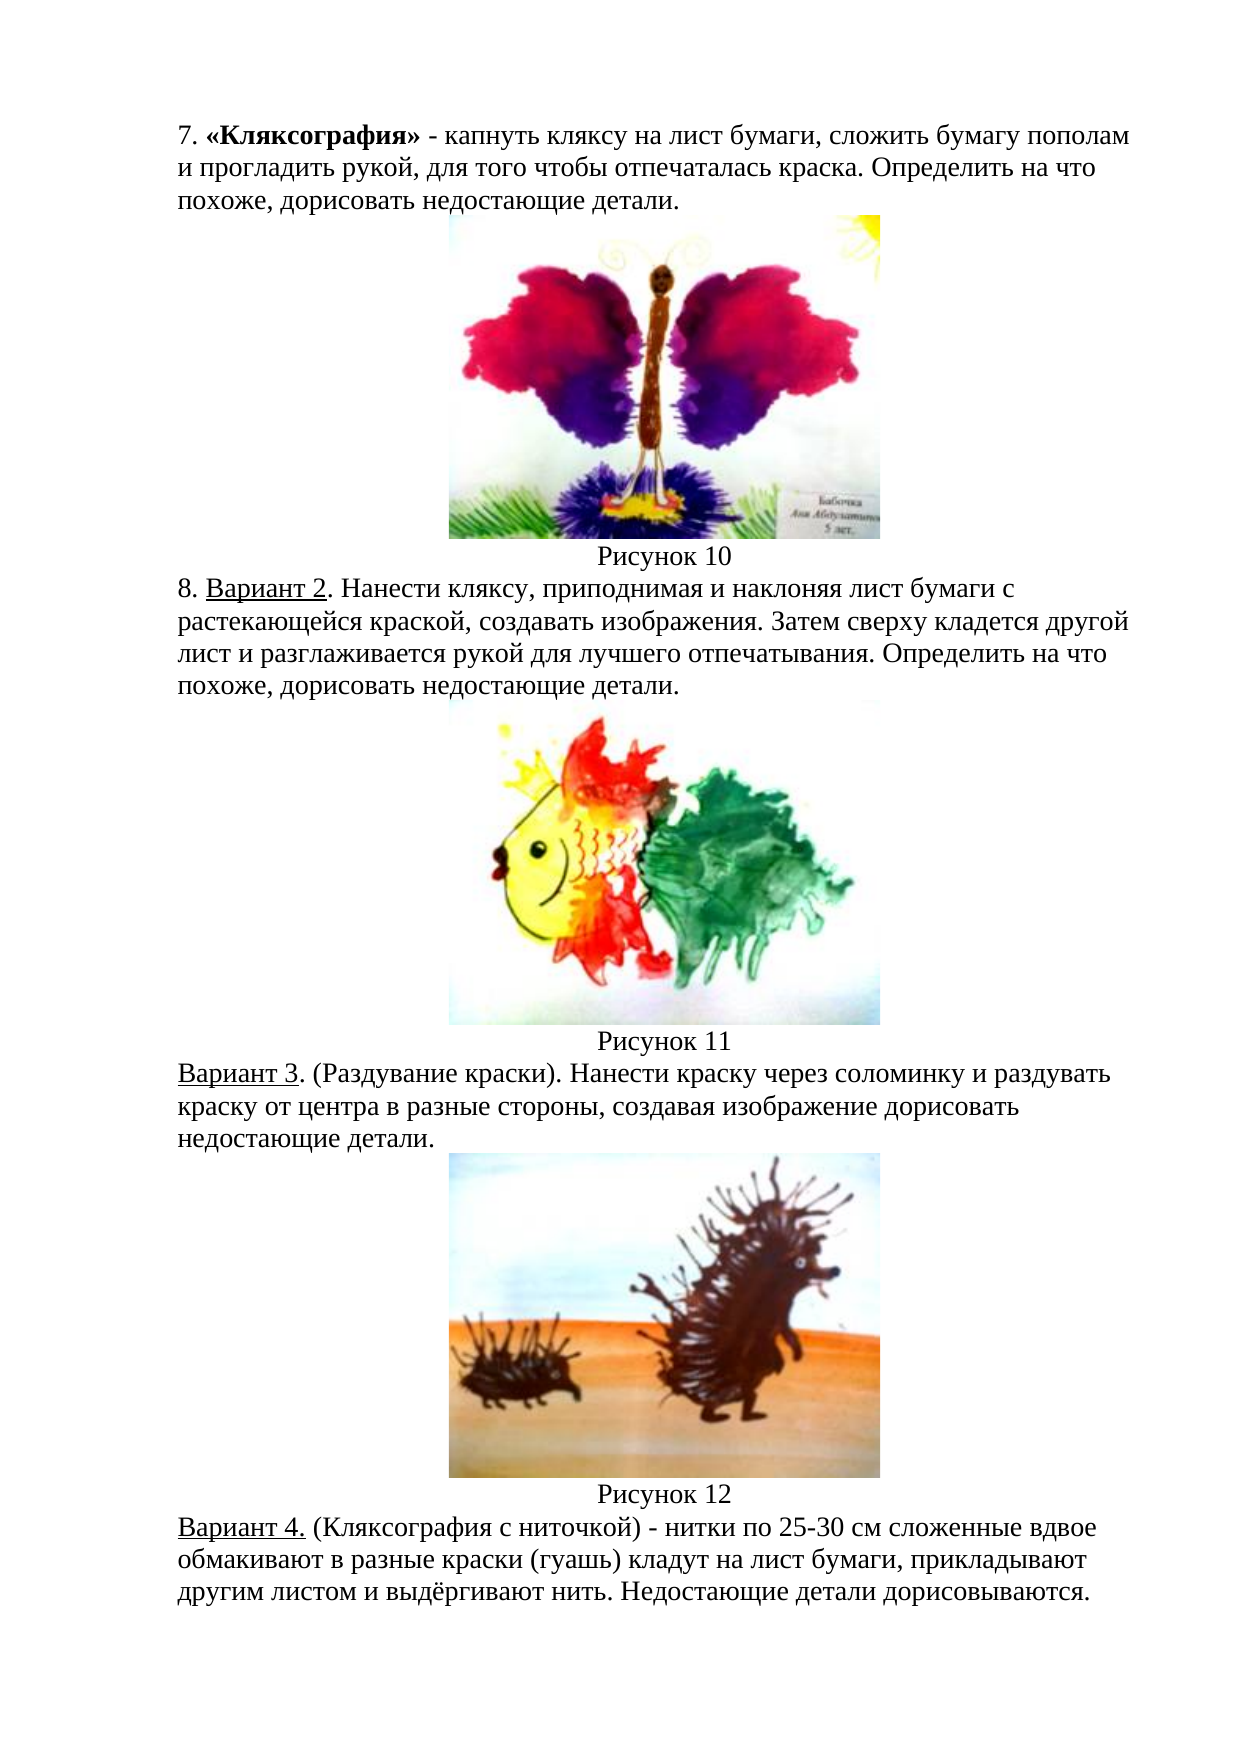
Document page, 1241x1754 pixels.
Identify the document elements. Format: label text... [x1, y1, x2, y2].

text 8. Вариант 2. Нанести кляксу, приподнимая и наклоняя лист бумаги с растекающейся краской, создавать изображения. Затем сверху кладется другой лист и разглаживается рукой для лучшего отпечатывания. Определить на что похоже, дорисовать недостающие детали. [177, 571, 1152, 701]
text Вариант 3. (Раздувание краски). Нанести краску через соломинку и раздувать краску от центра в разные стороны, создавая изображение дорисовать недостающие детали. [177, 1057, 1152, 1154]
picture [448, 1153, 880, 1478]
picture [448, 215, 880, 539]
picture [448, 700, 880, 1025]
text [177, 1509, 1152, 1607]
text 7. «Кляксография» - капнуть кляксу на лист бумаги, сложить бумагу пополам и прогладить рукой, для того чтобы отпечаталась краска. Определить на что похоже, дорисовать недостающие детали. [177, 118, 1152, 215]
